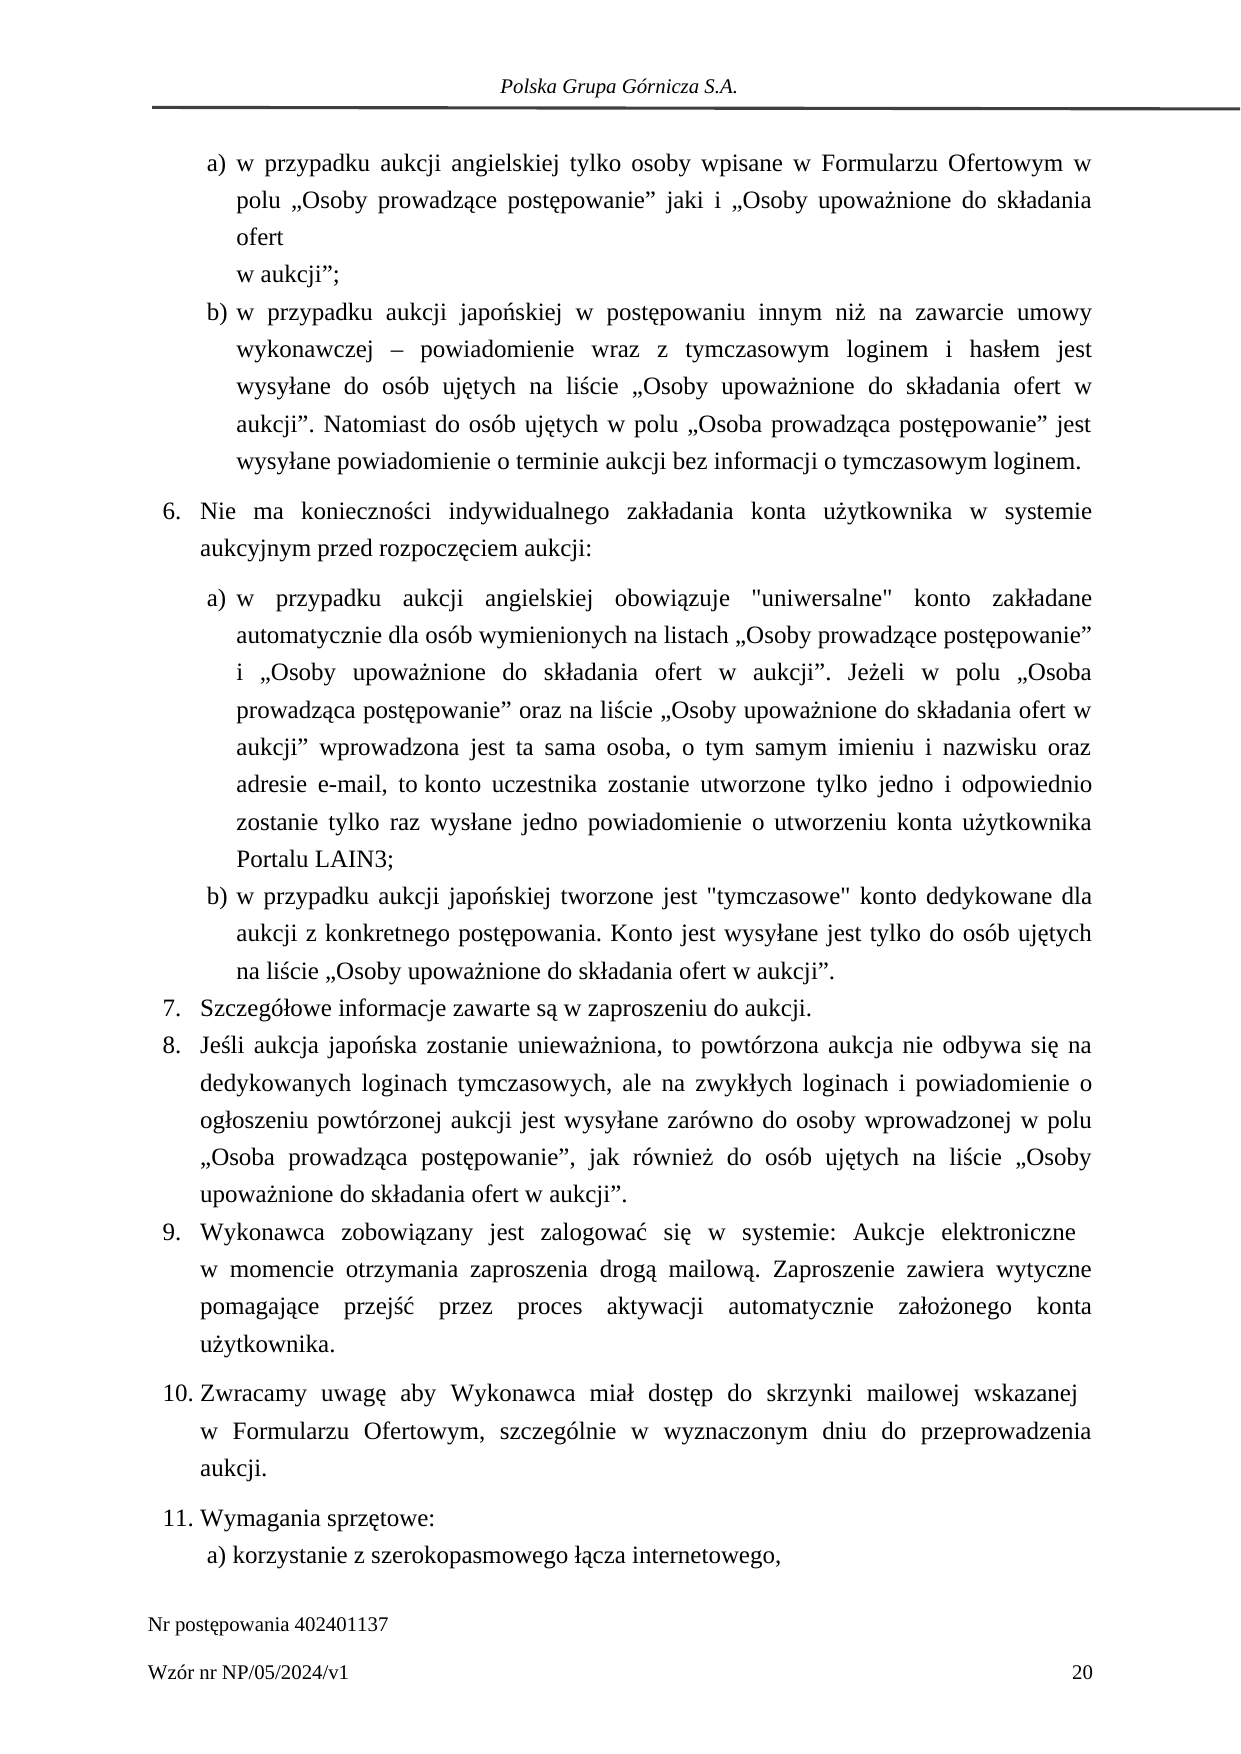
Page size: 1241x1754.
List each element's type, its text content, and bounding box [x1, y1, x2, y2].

list Wymagania sprzętowe: [162, 1503, 1093, 1532]
list Wykonawca zobowiązany jest zalogować się w systemie: Aukcje elektroniczne w momencie otrzymania zaproszenia drogą mailową. Zaproszenie zawiera wytyczne pomagające przejść przez proces aktywacji automatycznie założonego konta użytkownika. [162, 1217, 1093, 1357]
list Zwracamy uwagę aby Wykonawca miał dostęp do skrzynki mailowej wskazanej w Formularzu Ofertowym, szczególnie w wyznaczonym dniu do przeprowadzenia aukcji. [162, 1378, 1093, 1482]
list Nie ma konieczności indywidualnego zakładania konta użytkownika w systemie aukcyjnym przed rozpoczęciem aukcji: [162, 496, 1093, 562]
list w przypadku aukcji angielskiej tylko osoby wpisane w Formularzu Ofertowym w polu „Osoby prowadzące postępowanie” jaki i „Osoby upoważnione do składania ofert w aukcji”; [207, 148, 1093, 288]
list w przypadku aukcji japońskiej w postępowaniu innym niż na zawarcie umowy wykonawczej – powiadomienie wraz z tymczasowym loginem i hasłem jest wysyłane do osób ujętych na liście „Osoby upoważnione do składania ofert w aukcji”. Natomiast do osób ujętych w polu „Osoba prowadząca postępowanie” jest wysyłane powiadomienie o terminie aukcji bez informacji o tymczasowym loginem. [207, 297, 1093, 475]
list Szczegółowe informacje zawarte są w zaproszeniu do aukcji. [162, 993, 1093, 1022]
list w przypadku aukcji japońskiej tworzone jest "tymczasowe" konto dedykowane dla aukcji z konkretnego postępowania. Konto jest wysyłane jest tylko do osób ujętych na liście „Osoby upoważnione do składania ofert w aukcji”. [207, 881, 1093, 984]
list a) korzystanie z szerokopasmowego łącza internetowego, [207, 1540, 1093, 1569]
list w przypadku aukcji angielskiej obowiązuje "uniwersalne" konto zakładane automatycznie dla osób wymienionych na listach „Osoby prowadzące postępowanie” i „Osoby upoważnione do składania ofert w aukcji”. Jeżeli w polu „Osoba prowadząca postępowanie” oraz na liście „Osoby upoważnione do składania ofert w aukcji” wprowadzona jest ta sama osoba, o tym samym imieniu i nazwisku oraz adresie e-mail, to konto uczestnika zostanie utworzone tylko jedno i odpowiednio zostanie tylko raz wysłane jedno powiadomienie o utworzeniu konta użytkownika Portalu LAIN3; [207, 583, 1093, 873]
list Jeśli aukcja japońska zostanie unieważniona, to powtórzona aukcja nie odbywa się na dedykowanych loginach tymczasowych, ale na zwykłych loginach i powiadomienie o ogłoszeniu powtórzonej aukcji jest wysyłane zarówno do osoby wprowadzonej w polu „Osoba prowadząca postępowanie”, jak również do osób ujętych na liście „Osoby upoważnione do składania ofert w aukcji”. [162, 1030, 1093, 1208]
